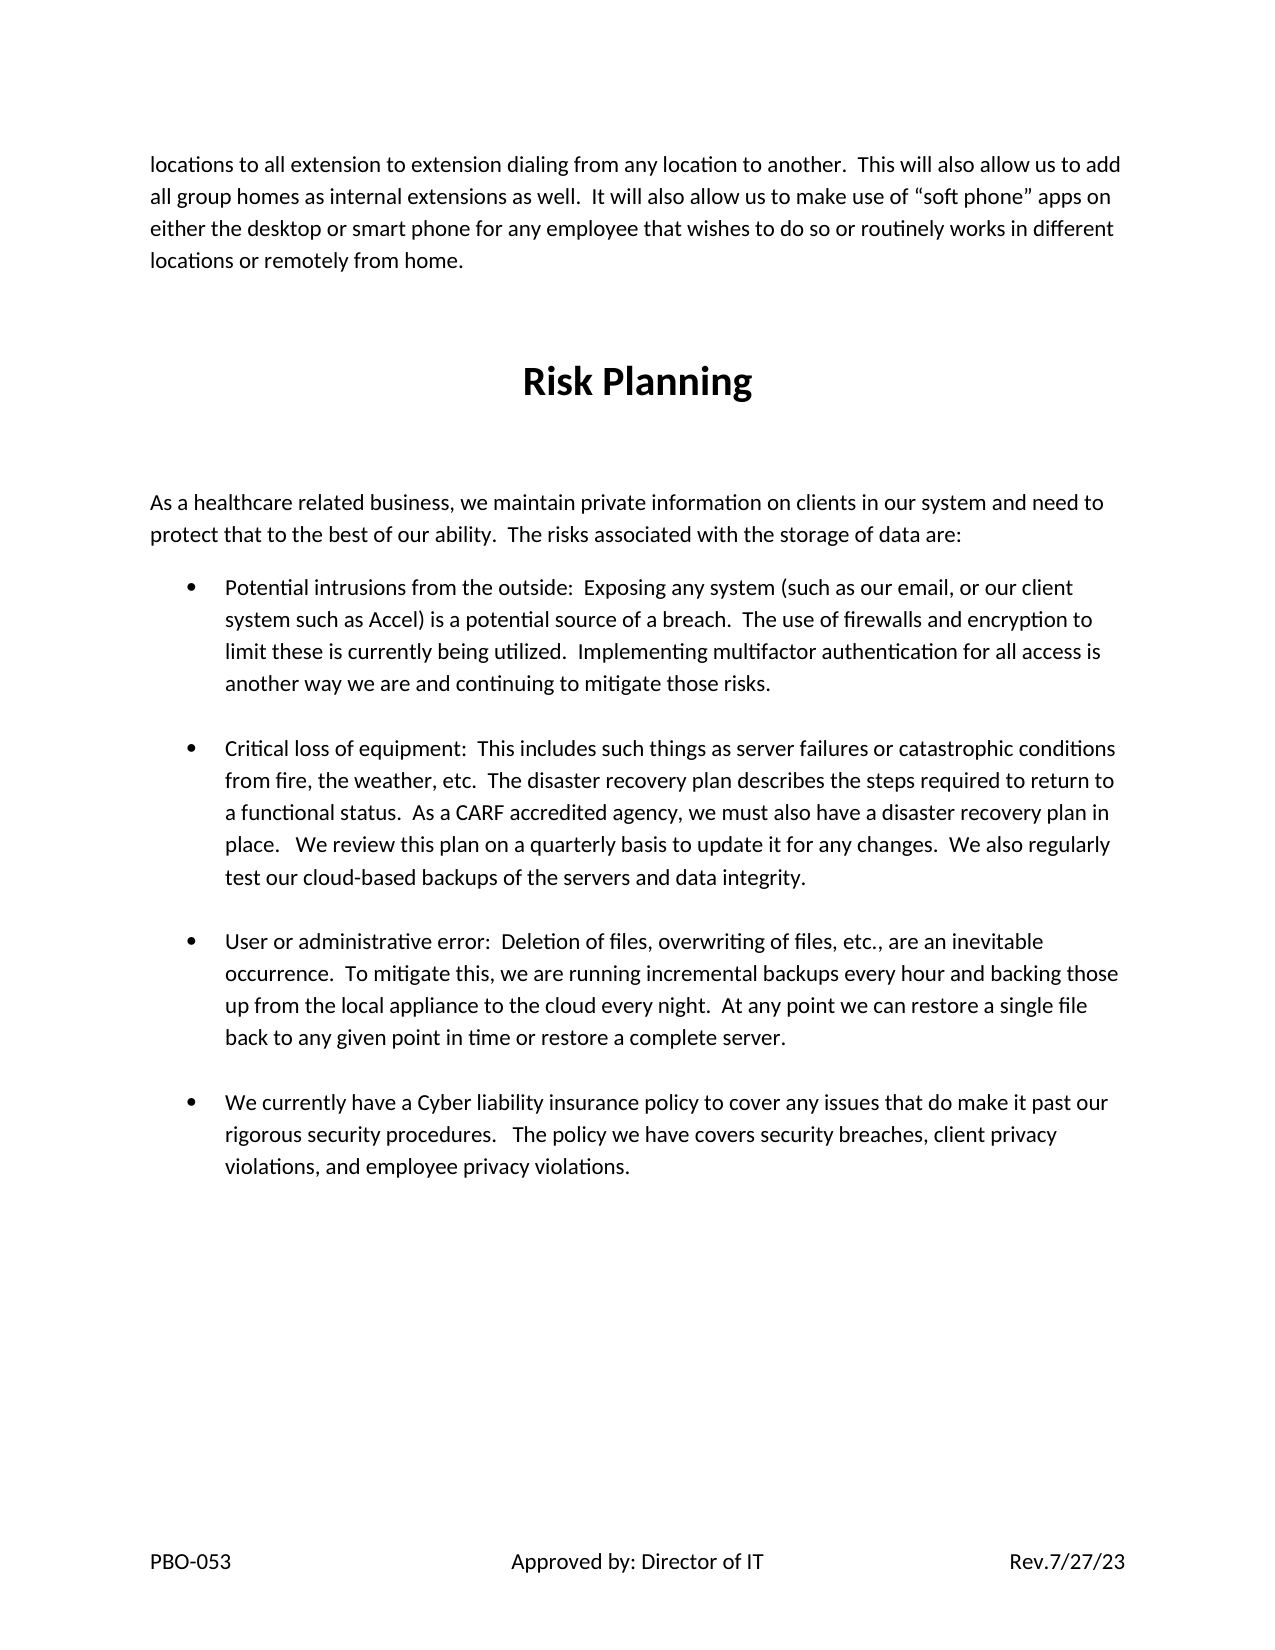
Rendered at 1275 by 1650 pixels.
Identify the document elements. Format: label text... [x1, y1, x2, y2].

list We currently have a Cyber liability insurance policy to cover any issues that do make it past our rigorous security procedures. The policy we have covers security breaches, client privacy violations, and employee privacy violations. [187, 1088, 1125, 1180]
text Risk Planning [150, 355, 1125, 406]
list Critical loss of equipment: This includes such things as server failures or catastrophic conditions from fire, the weather, etc. The disaster recovery plan describes the steps required to return to a functional status. As a CARF accredited agency, we must also have a disaster recovery plan in place. We review this plan on a quarterly basis to update it for any changes. We also regularly test our cloud-based backups of the servers and data integrity. [187, 734, 1125, 891]
text As a healthcare related business, we maintain private information on clients in our system and need to protect that to the best of our ability. The risks associated with the storage of data are: [150, 488, 1125, 548]
list User or administrative error: Deletion of files, overwriting of files, etc., are an inevitable occurrence. To mitigate this, we are running incremental backups every hour and backing those up from the local appliance to the cloud every night. At any point we can restore a single file back to any given point in time or restore a complete server. [187, 927, 1125, 1052]
list Potential intrusions from the outside: Exposing any system (such as our email, or our client system such as Accel) is a potential source of a breach. The use of firewalls and encryption to limit these is currently being utilized. Implementing multifactor authentication for all access is another way we are and continuing to mitigate those risks. [187, 573, 1125, 697]
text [150, 150, 1125, 274]
